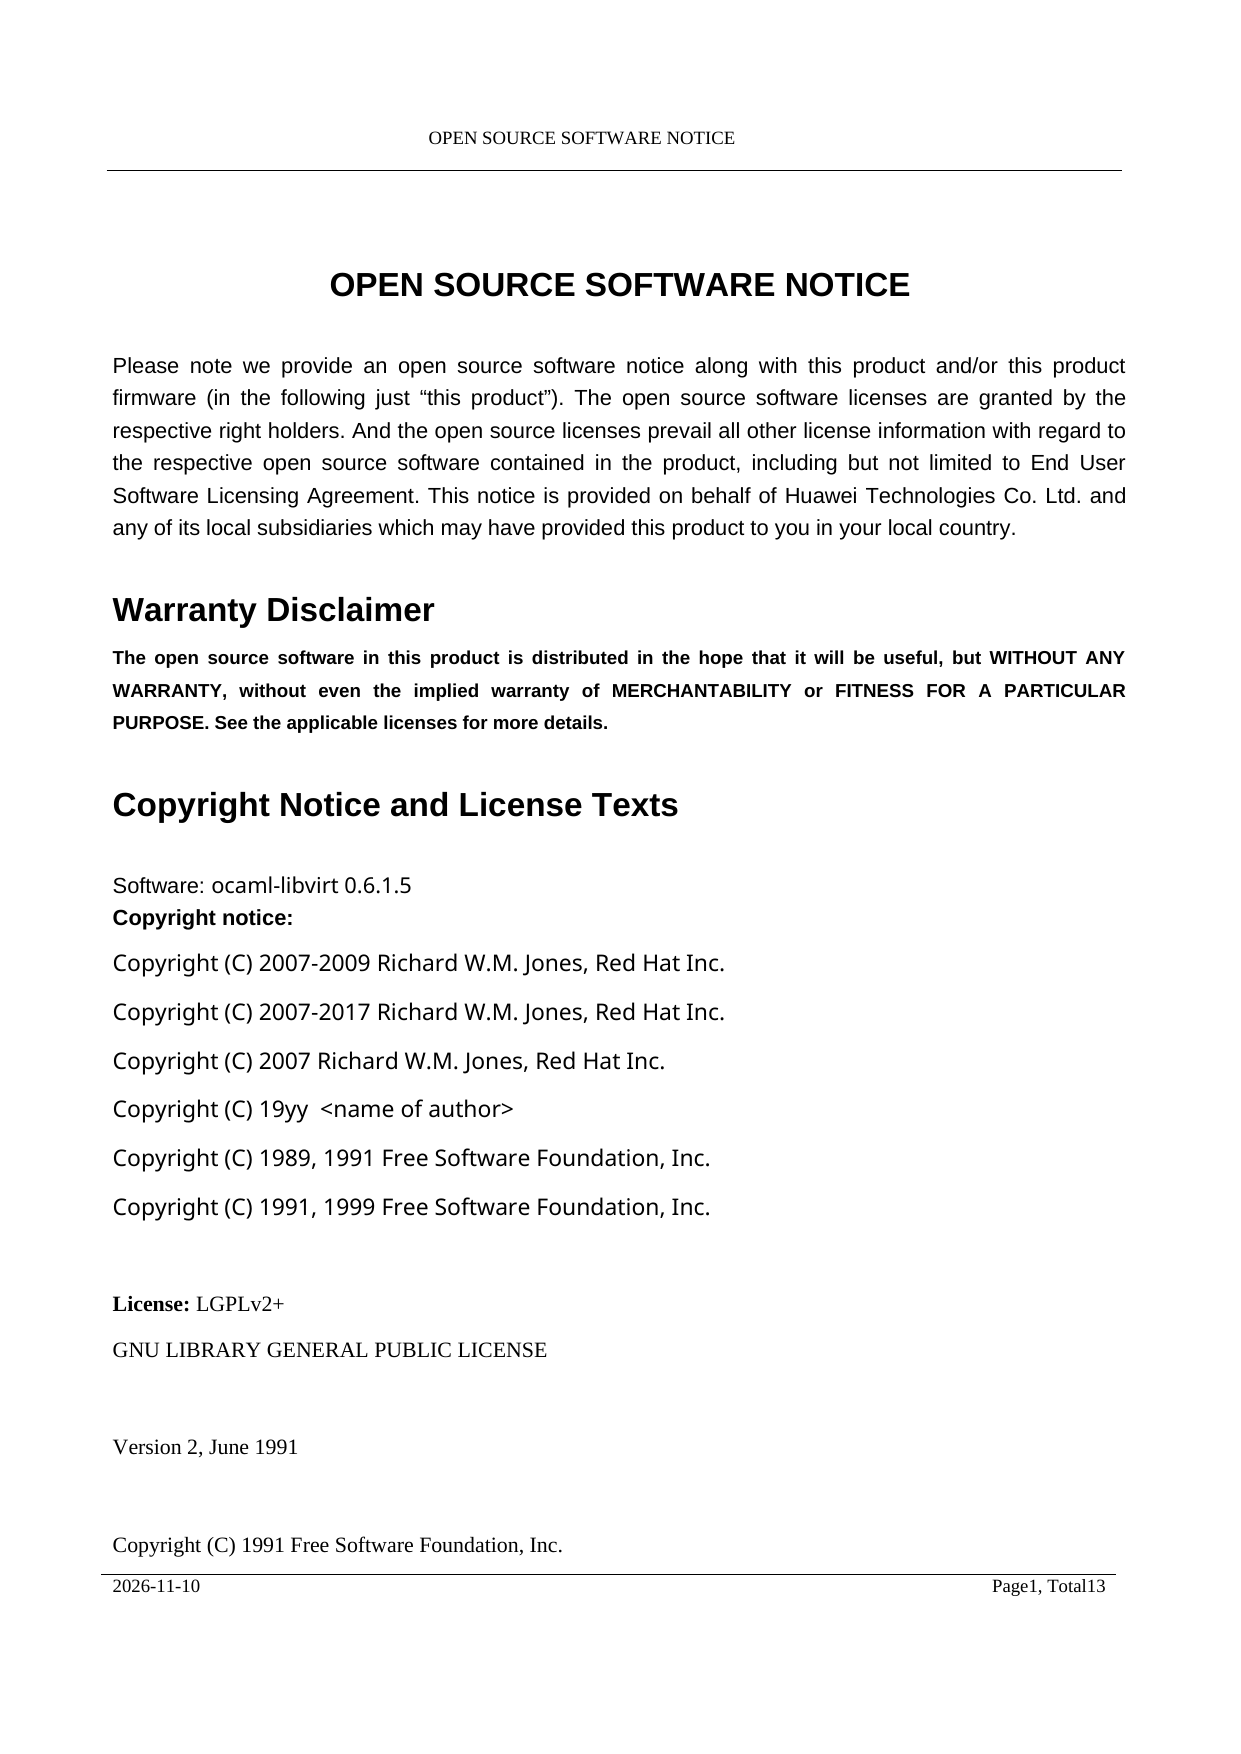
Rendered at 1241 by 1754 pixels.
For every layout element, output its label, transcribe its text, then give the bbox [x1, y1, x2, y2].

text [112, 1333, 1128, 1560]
text OPEN SOURCE SOFTWARE NOTICE [112, 251, 1128, 316]
text Software: ocaml-libvirt 0.6.1.5 [112, 869, 1128, 901]
text Please note we provide an open source software notice along with this product and/or this product firmware (in the following just “this product”). The open source software licenses are granted by the respective right holders. And the open source licenses prevail all other license information with regard to the respective open source software contained in the product, including but not limited to End User Software Licensing Agreement. This notice is provided on behalf of Huawei Technologies Co. Ltd. and any of its local subsidiaries which may have provided this product to you in your local country. [112, 349, 1128, 544]
text The open source software in this product is distributed in the hope that it will be useful, but WITHOUT ANY WARRANTY, without even the implied warranty of MERCHANTABILITY or FITNESS FOR A PARTICULAR PURPOSE. See the applicable licenses for more details. [112, 641, 1128, 739]
text Warranty Disclaimer [112, 576, 1128, 641]
text License: LGPLv2+ [112, 1288, 1128, 1320]
text Copyright Notice and License Texts [112, 771, 1128, 836]
text Copyright notice: [112, 901, 1128, 934]
text Copyright (C) 2007-2009 Richard W.M. Jones, Red Hat Inc. Copyright (C) 2007-2017 Richard W.M. Jones, Red Hat Inc. Copyright (C) 2007 Richard W.M. Jones, Red Hat Inc. Copyright (C) 19yy <name of author> Copyright (C) 1989, 1991 Free Software Foundation, Inc. Copyright (C) 1991, 1999 Free Software Foundation, Inc. [112, 947, 1128, 1272]
